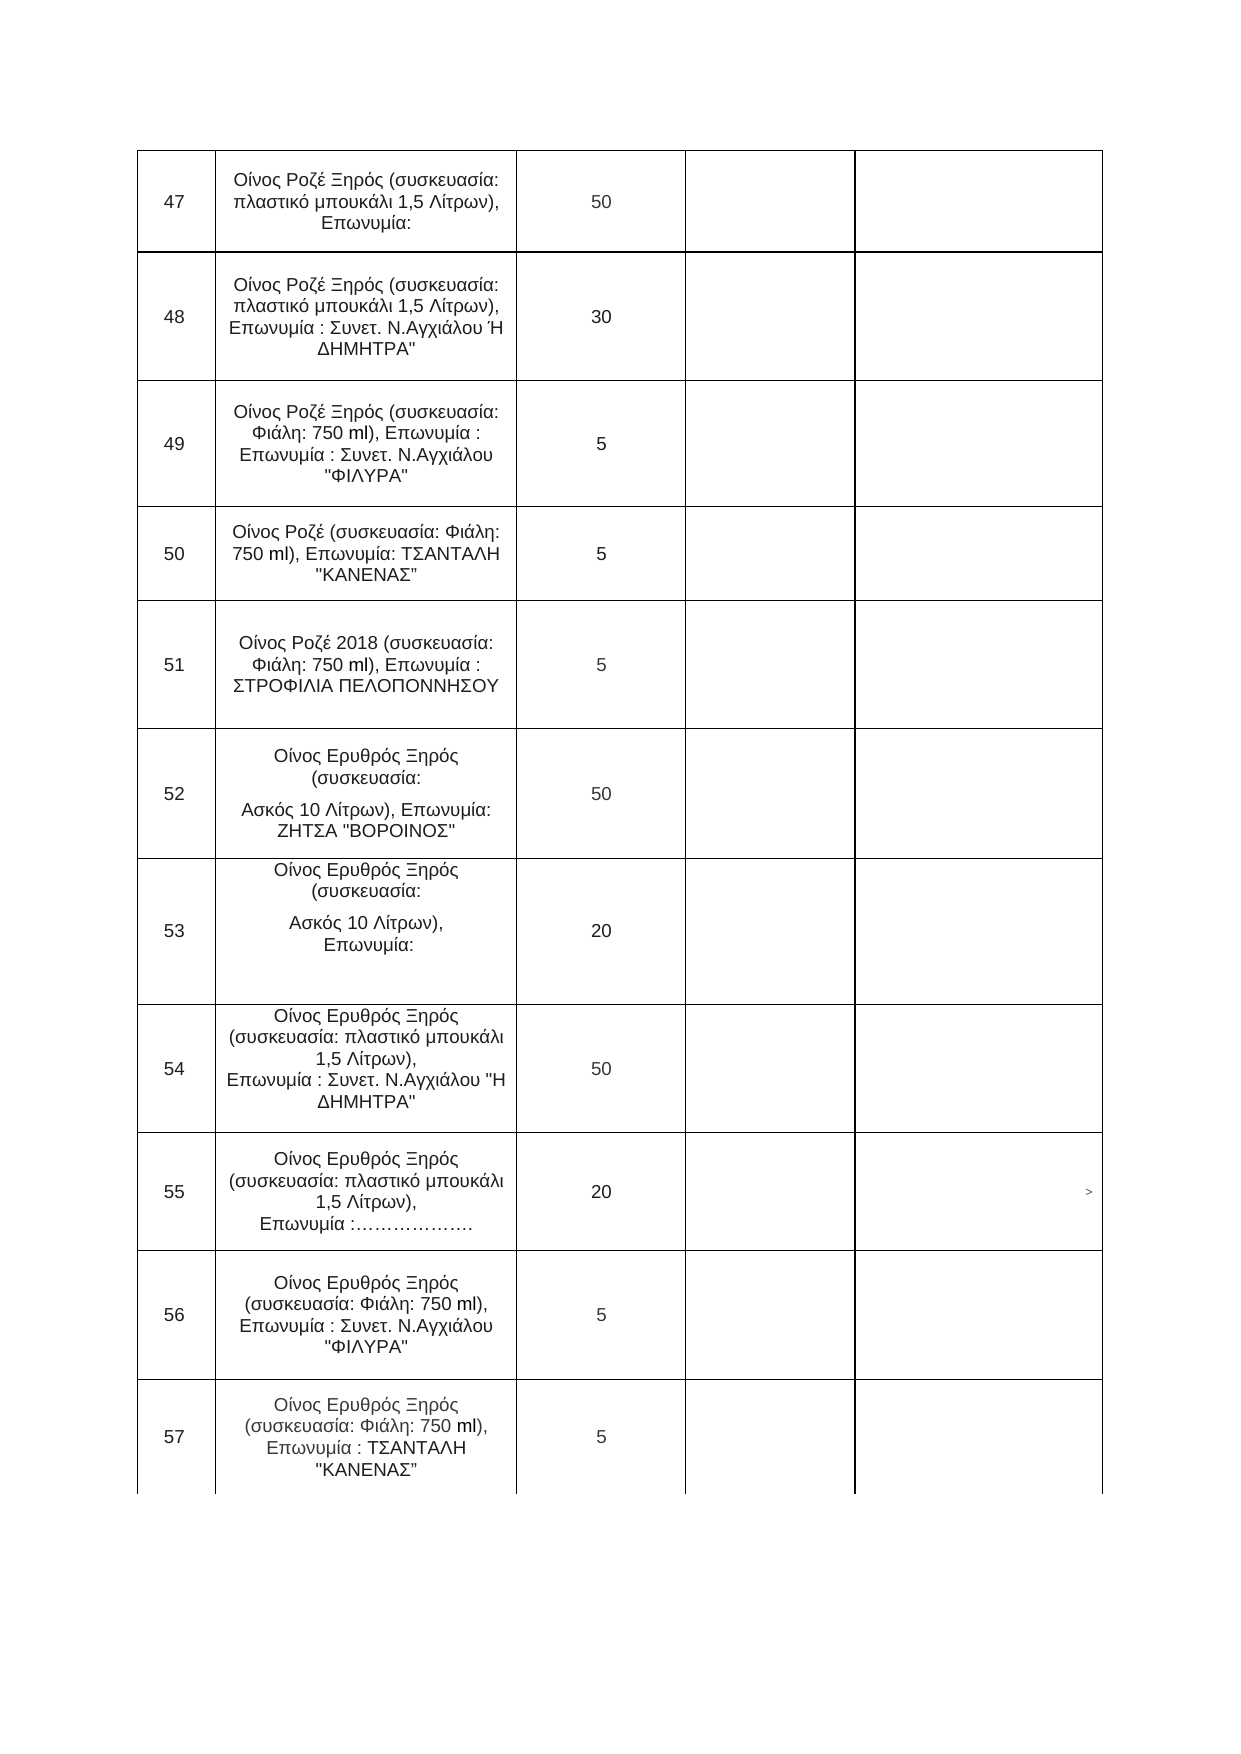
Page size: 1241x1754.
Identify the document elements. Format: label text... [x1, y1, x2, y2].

table_cell 50 [517, 729, 685, 857]
table_cell [856, 1380, 1102, 1494]
table_cell 48 [138, 253, 215, 380]
table_cell [856, 1005, 1102, 1132]
table_cell 5 [517, 1251, 685, 1378]
table_cell Οίνος Ερυθρός Ξηρός (συσκευασία: πλαστικό μπουκάλι 1,5 Λίτρων), Επωνυμία :………………. [216, 1133, 516, 1249]
table_cell [856, 601, 1102, 728]
table_cell 51 [138, 601, 215, 728]
table_cell [686, 1133, 854, 1249]
table_cell Οίνος Ροζέ Ξηρός (συσκευασία: πλαστικό μπουκάλι 1,5 Λίτρων), Επωνυμία : Συνετ. Ν.Αγχιάλου Ή ΔΗΜΗΤΡΑ" [216, 253, 516, 380]
table_cell 5 [517, 601, 685, 728]
table_cell [856, 859, 1102, 1003]
table_header Οίνος Ροζέ Ξηρός (συσκευασία: πλαστικό μπουκάλι 1,5 Λίτρων), Επωνυμία: [216, 151, 516, 251]
table_cell 57 [138, 1380, 215, 1494]
table_cell Οίνος Ροζέ Ξηρός (συσκευασία: Φιάλη: 750 ml), Επωνυμία : Επωνυμία : Συνετ. Ν.Αγχιάλου "ΦΙΛΥΡΑ" [216, 381, 516, 506]
table_header 50 [517, 151, 685, 251]
table_cell 52 [138, 729, 215, 857]
table_header 47 [138, 151, 215, 251]
table_cell [686, 1005, 854, 1132]
table_cell 53 [138, 859, 215, 1003]
table_cell Οίνος Ερυθρός Ξηρός (συσκευασία: Φιάλη: 750 ml), Επωνυμία : Συνετ. Ν.Αγχιάλου "ΦΙΛΥΡΑ" [216, 1251, 516, 1378]
table_cell [856, 381, 1102, 506]
table_cell 5 [517, 507, 685, 599]
table_cell [856, 729, 1102, 857]
table_cell 50 [517, 1005, 685, 1132]
table_cell [856, 1251, 1102, 1378]
table_cell 50 [138, 507, 215, 599]
table_cell Οίνος Ερυθρός Ξηρός (συσκευασία: Φιάλη: 750 ml), Επωνυμία : ΤΣΑΝΤΑΛΗ "ΚΑΝΕΝΑΣ” [216, 1380, 516, 1494]
table_cell Οίνος Ερυθρός Ξηρός (συσκευασία: Ασκός 10 Λίτρων), Επωνυμία: ΖΗΤΣΑ "ΒΟΡΟΙΝΟΣ" [216, 729, 516, 857]
table_cell [686, 1251, 854, 1378]
table_cell 5 [517, 381, 685, 506]
table_cell 49 [138, 381, 215, 506]
table_cell 54 [138, 1005, 215, 1132]
table_cell [686, 1380, 854, 1494]
table_header [686, 151, 854, 251]
table_cell 56 [138, 1251, 215, 1378]
table_cell 5 [517, 1380, 685, 1494]
table_cell 20 [517, 859, 685, 1003]
table_cell [686, 601, 854, 728]
table_cell [686, 859, 854, 1003]
table_cell > [856, 1133, 1102, 1249]
table_cell Οίνος Ερυθρός Ξηρός (συσκευασία: πλαστικό μπουκάλι 1,5 Λίτρων), Επωνυμία : Συνετ. Ν.Αγχιάλου "Η ΔΗΜΗΤΡΑ" [216, 1005, 516, 1132]
table_header [856, 151, 1102, 251]
table_cell 20 [517, 1133, 685, 1249]
table_cell 30 [517, 253, 685, 380]
table_cell [856, 253, 1102, 380]
table_cell Οίνος Ροζέ (συσκευασία: Φιάλη: 750 ml), Επωνυμία: ΤΣΑΝΤΑΛΗ "ΚΑΝΕΝΑΣ” [216, 507, 516, 599]
table_cell [686, 507, 854, 599]
table_cell [686, 381, 854, 506]
table_cell Οίνος Ροζέ 2018 (συσκευασία: Φιάλη: 750 ml), Επωνυμία : ΣΤΡΟΦΙΛΙΑ ΠΕΛΟΠΟΝΝΗΣΟΥ [216, 601, 516, 728]
table_cell [686, 253, 854, 380]
table_cell [686, 729, 854, 857]
table_cell 55 [138, 1133, 215, 1249]
table_cell Οίνος Ερυθρός Ξηρός (συσκευασία: Ασκός 10 Λίτρων), Επωνυμία: [216, 859, 516, 1003]
table_cell [856, 507, 1102, 599]
